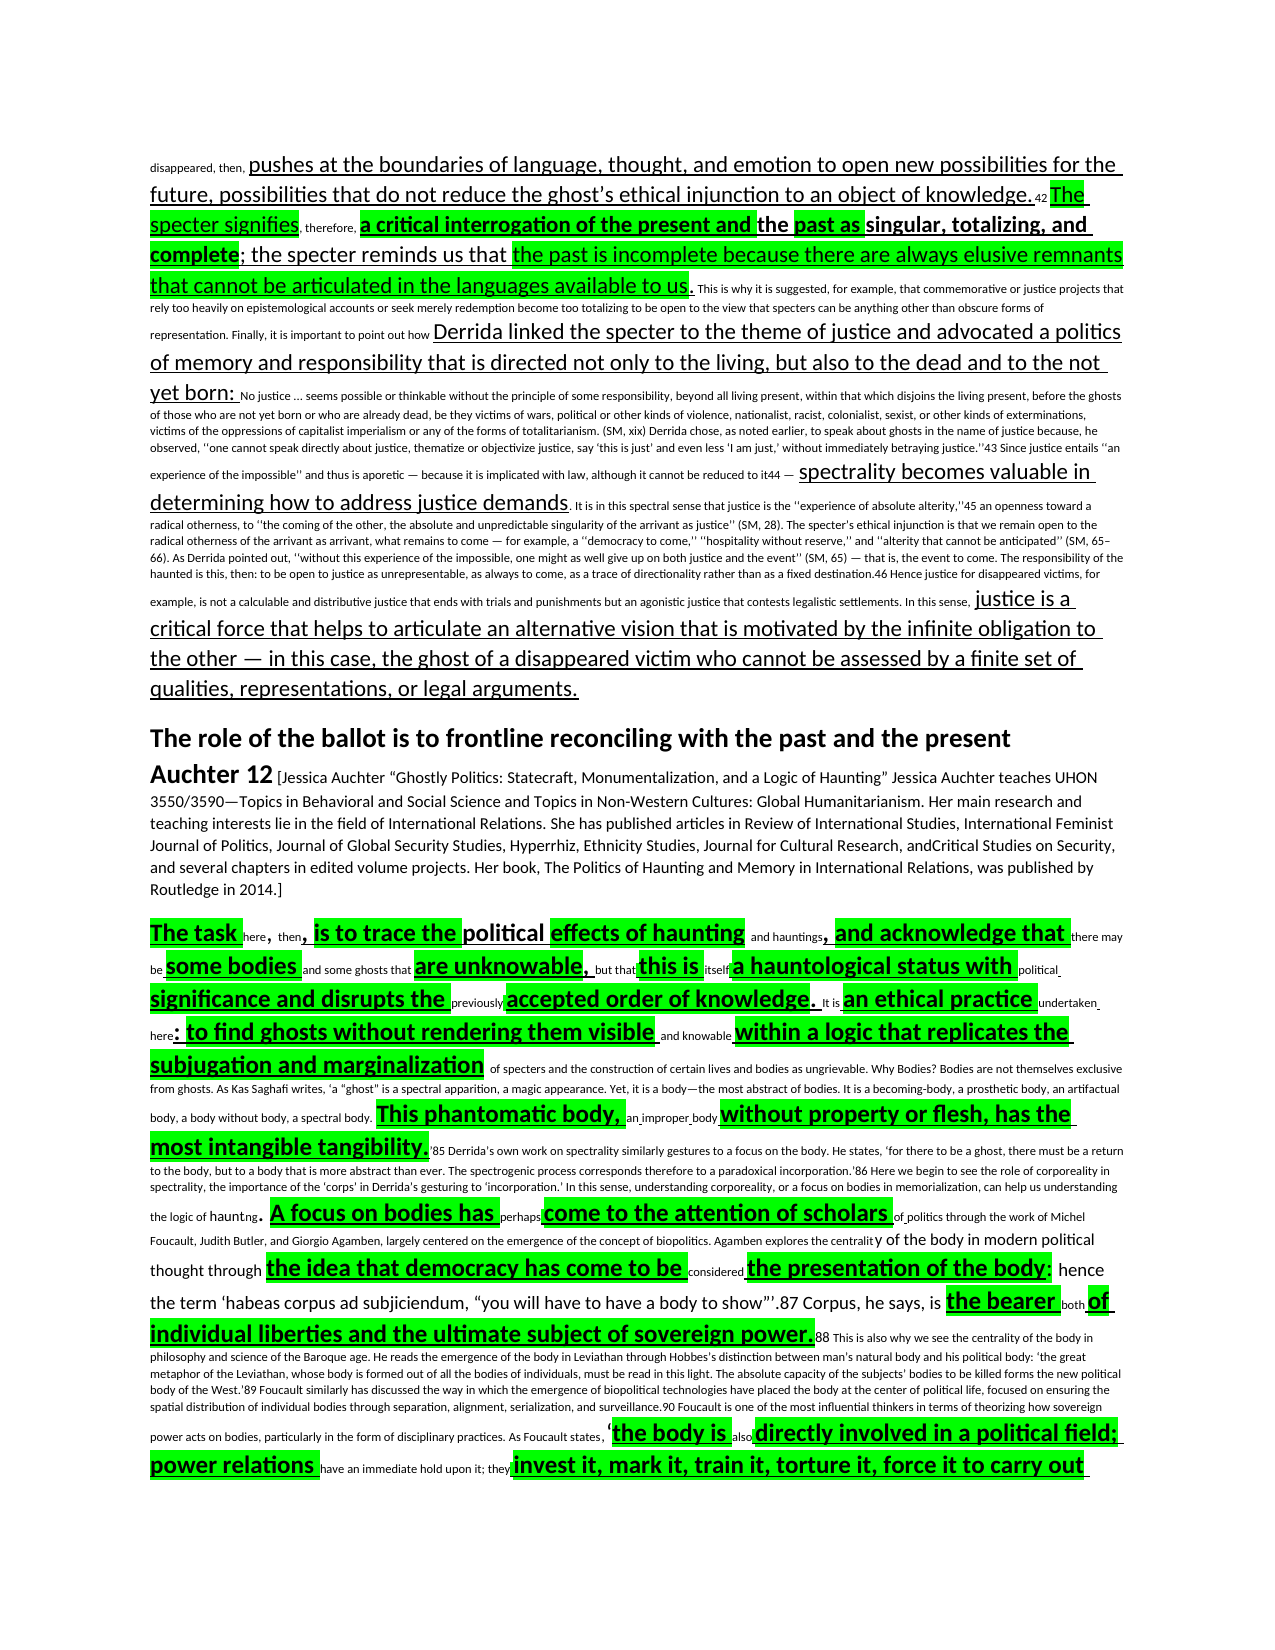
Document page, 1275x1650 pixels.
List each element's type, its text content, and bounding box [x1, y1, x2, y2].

text Auchter 12 [Jessica Auchter “Ghostly Politics: Statecraft, Monumentalization, and a Logic of Haunting” Jessica Auchter teaches UHON 3550/3590—Topics in Behavioral and Social Science and Topics in Non-Western Cultures: Global Humanitarianism. Her main research and teaching interests lie in the field of International Relations. She has published articles in Review of International Studies, International Feminist Journal of Politics, Journal of Global Security Studies, Hyperrhiz, Ethnicity Studies, Journal for Cultural Research, andCritical Studies on Security, and several chapters in edited volume projects. Her book, The Politics of Haunting and Memory in International Relations, was published by Routledge in 2014.] [150, 757, 1125, 899]
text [150, 150, 1125, 702]
subtitle The role of the ballot is to frontline reconciling with the past and the present [150, 721, 1125, 754]
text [150, 917, 1125, 1480]
